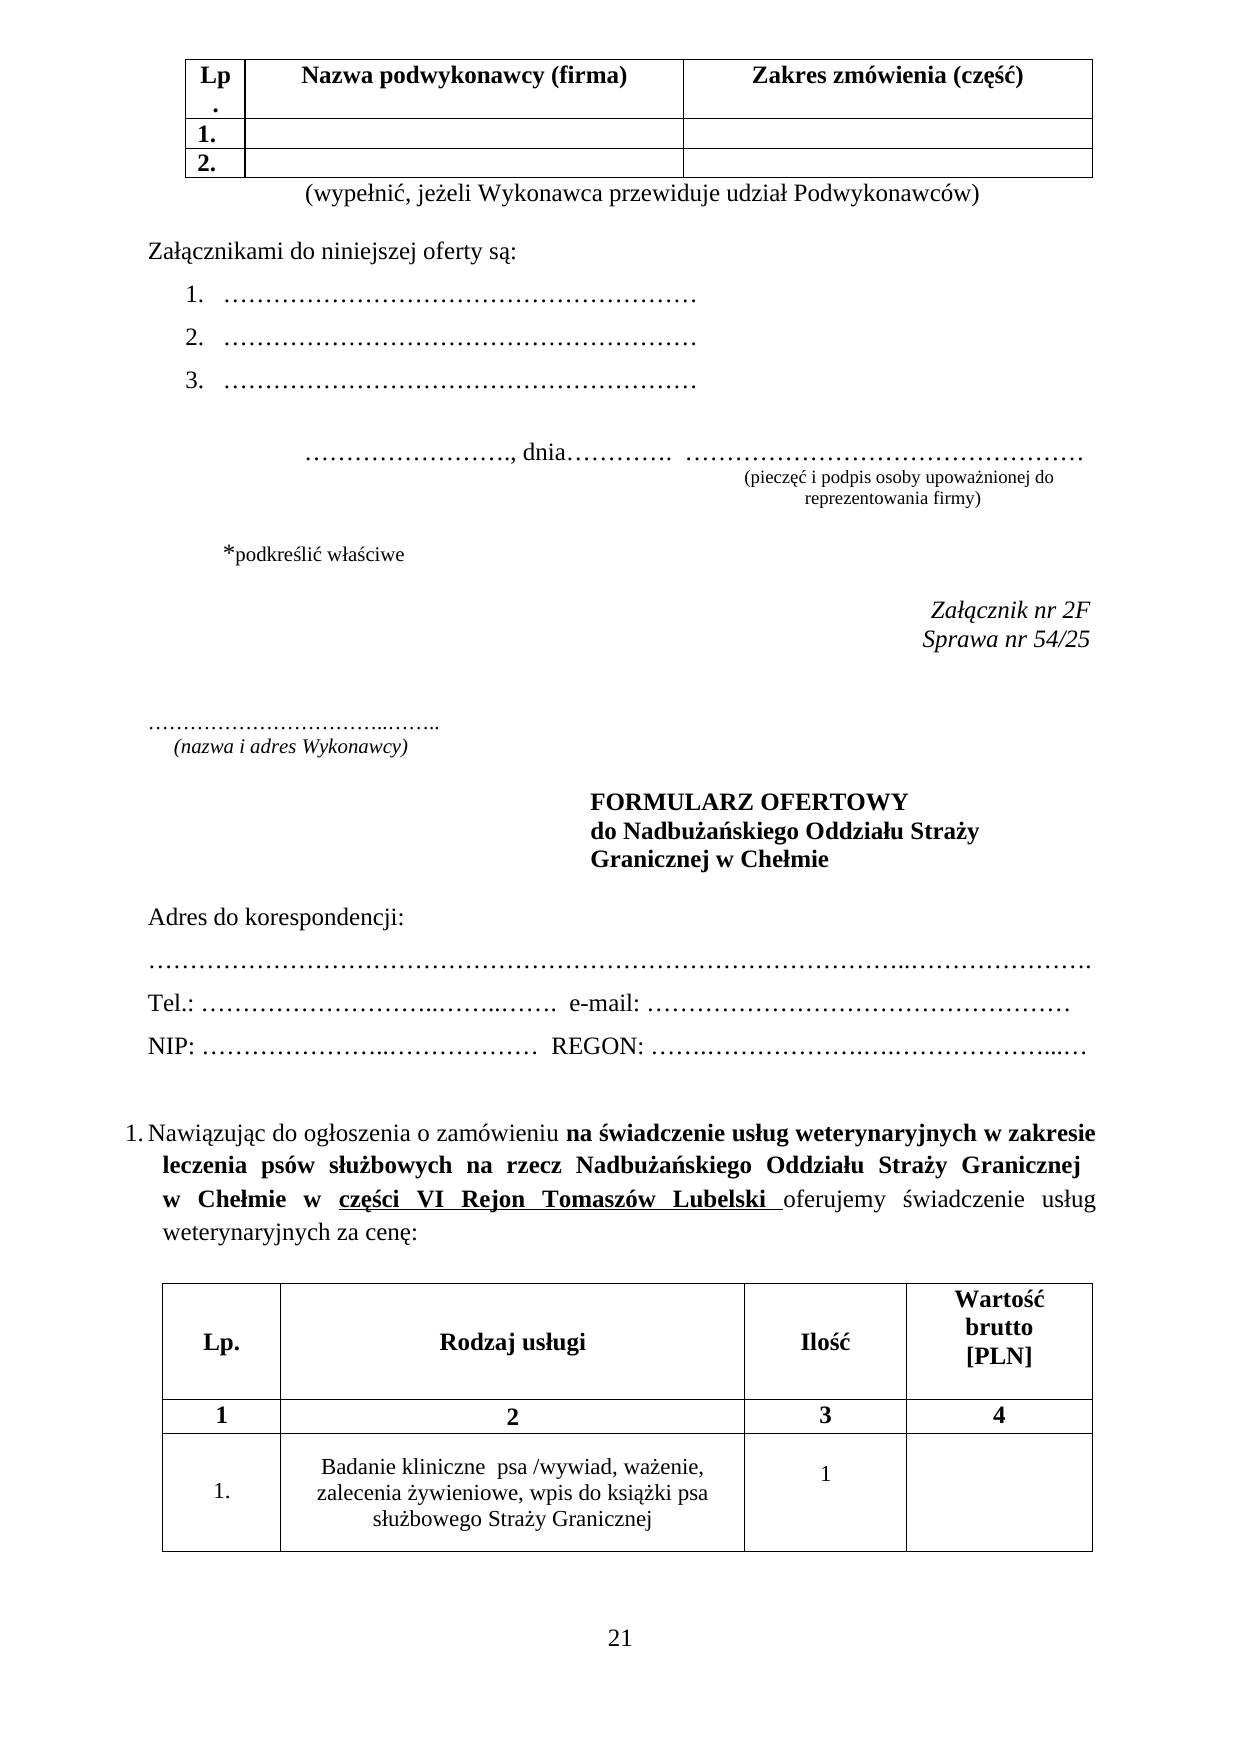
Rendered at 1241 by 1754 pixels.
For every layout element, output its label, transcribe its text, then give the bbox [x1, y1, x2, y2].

table_header Nazwa podwykonawcy (firma) [246, 60, 683, 118]
table_cell 3 [745, 1400, 906, 1433]
table_header Lp. [163, 1284, 280, 1399]
table_header Lp. [186, 60, 244, 118]
table_cell [246, 119, 683, 147]
text Adres do korespondencji: ………………………………………………………………………………..…………………. [148, 902, 1096, 974]
table_cell 1 [163, 1400, 280, 1433]
text Granicznej w Chełmie [148, 844, 1093, 873]
text (pieczęć i podpis osoby upoważnionej do reprezentowania firmy) [590, 466, 1093, 509]
table_cell 4 [907, 1400, 1092, 1433]
table_cell 1. [186, 119, 244, 147]
table_cell Badanie kliniczne psa /wywiad, ważenie, zalecenia żywieniowe, wpis do książki psa służbowego Straży Granicznej [281, 1434, 744, 1551]
text (wypełnić, jeżeli Wykonawca przewiduje udział Podwykonawców) [192, 178, 1093, 207]
list ………………………………………………… [185, 365, 1093, 394]
text (nazwa i adres Wykonawcy) [148, 734, 1093, 758]
list ………………………………………………… [185, 279, 1093, 308]
text Załącznikami do niniejszej oferty są: [148, 236, 1093, 264]
text *podkreślić właściwe [223, 538, 1093, 566]
table_cell [246, 149, 683, 177]
text ……………………………..…….. [148, 710, 1093, 734]
text Załącznik nr 2F [148, 595, 1093, 624]
text ……………………., dnia…………. ………………………………………… [148, 437, 1093, 466]
list Nawiązując do ogłoszenia o zamówieniu na świadczenie usług weterynaryjnych w zakresie leczenia psów służbowych na rzecz Nadbużańskiego Oddziału Straży Granicznej w Chełmie w części VI Rejon Tomaszów Lubelski oferujemy świadczenie usług weterynaryjnych za cenę: [125, 1118, 1096, 1245]
list ………………………………………………… [185, 322, 1093, 351]
text FORMULARZ OFERTOWY [148, 787, 1093, 816]
table_cell [684, 149, 1092, 177]
table_header Ilość [745, 1284, 906, 1399]
table_cell [907, 1434, 1092, 1551]
table_header Zakres zmówienia (część) [684, 60, 1092, 118]
text Sprawa nr 54/25 [148, 624, 1093, 653]
table_cell [684, 119, 1092, 147]
table_cell 2. [186, 149, 244, 177]
text Tel.: ………………………..……..……. e-mail: …………………………………………… [148, 988, 1096, 1017]
table_cell 1. [163, 1434, 280, 1551]
table_cell 2 [281, 1400, 744, 1433]
table_cell 1 [745, 1434, 906, 1551]
table_header Rodzaj usługi [281, 1284, 744, 1399]
text NIP: …………………..……………… REGON: …….……………….….………………...… [148, 1031, 1096, 1060]
table_header Wartość brutto [PLN] [907, 1284, 1092, 1399]
text do Nadbużańskiego Oddziału Straży [148, 816, 1093, 844]
